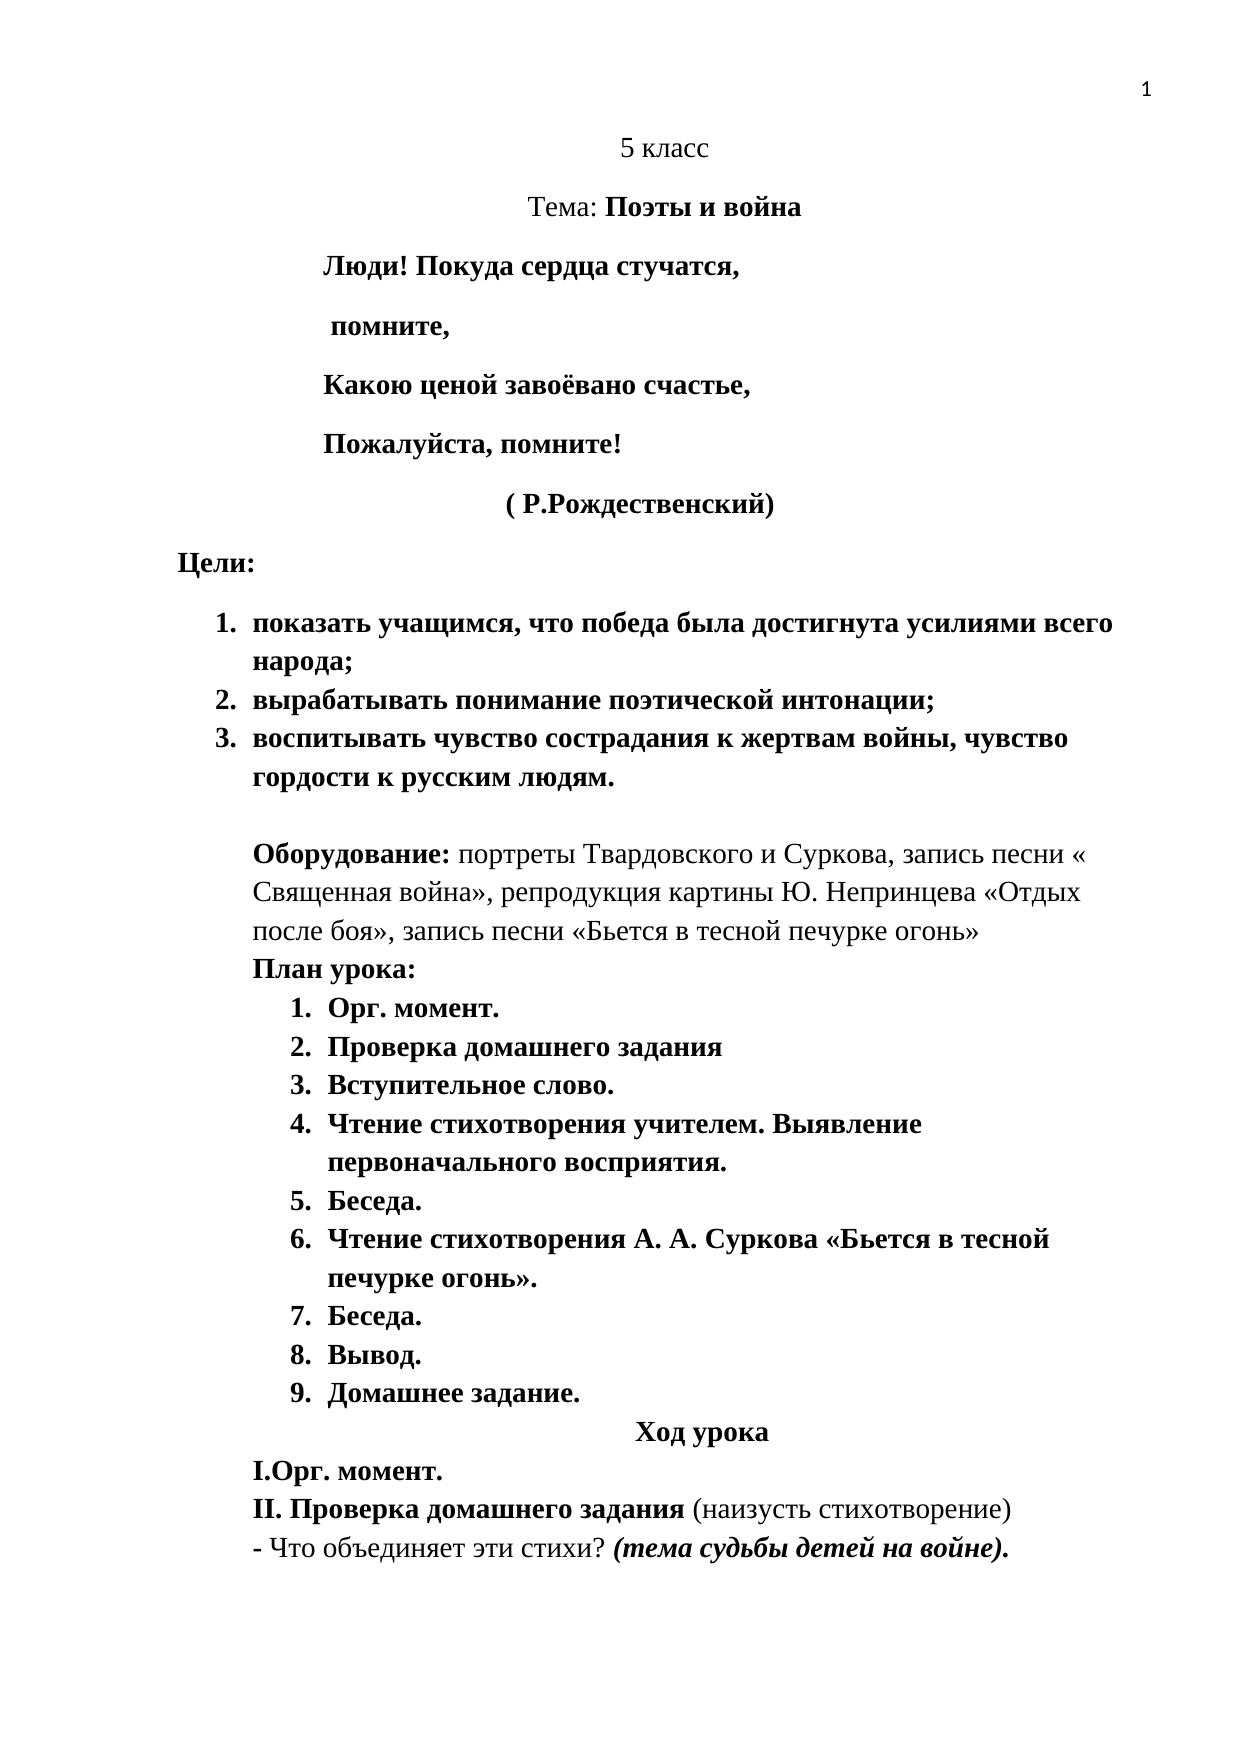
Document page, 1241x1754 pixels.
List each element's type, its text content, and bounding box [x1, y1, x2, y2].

list II. Проверка домашнего задания (наизусть стихотворение) [252, 1491, 1152, 1525]
text помните, [177, 308, 1152, 341]
text Цели: [177, 545, 1152, 579]
list показать учащимся, что победа была достигнута усилиями всего народа; [215, 605, 1152, 677]
text Какою ценой завоёвано счастье, [177, 367, 1152, 401]
list воспитывать чувство сострадания к жертвам войны, чувство гордости к русским людям. [215, 720, 1152, 792]
text ( Р.Рождественский) [177, 486, 1152, 519]
list Беседа. [290, 1183, 1152, 1216]
list Вступительное слово. [290, 1067, 1152, 1101]
text 5 класс [177, 130, 1152, 163]
list Орг. момент. [290, 990, 1152, 1024]
list Проверка домашнего задания [290, 1029, 1152, 1062]
list - Что объединяет эти стихи? (тема судьбы детей на войне). [252, 1530, 1152, 1563]
text Люди! Покуда сердца стучатся, [177, 248, 1152, 282]
list План урока: [252, 952, 1152, 985]
list вырабатывать понимание поэтической интонации; [215, 682, 1152, 715]
list Беседа. [290, 1298, 1152, 1332]
list I.Орг. момент. [252, 1453, 1152, 1486]
text Тема: Поэты и война [177, 189, 1152, 223]
list Домашнее задание. [290, 1376, 1152, 1409]
list Вывод. [290, 1337, 1152, 1371]
list Ход урока [252, 1414, 1152, 1448]
list Чтение стихотворения учителем. Выявление первоначального восприятия. [290, 1106, 1152, 1178]
list Чтение стихотворения А. А. Суркова «Бьется в тесной печурке огонь». [290, 1221, 1152, 1293]
list Оборудование: портреты Твардовского и Суркова, запись песни « Священная война», репродукция картины Ю. Непринцева «Отдых после боя», запись песни «Бьется в тесной печурке огонь» [252, 836, 1152, 947]
text Пожалуйста, помните! [177, 427, 1152, 460]
